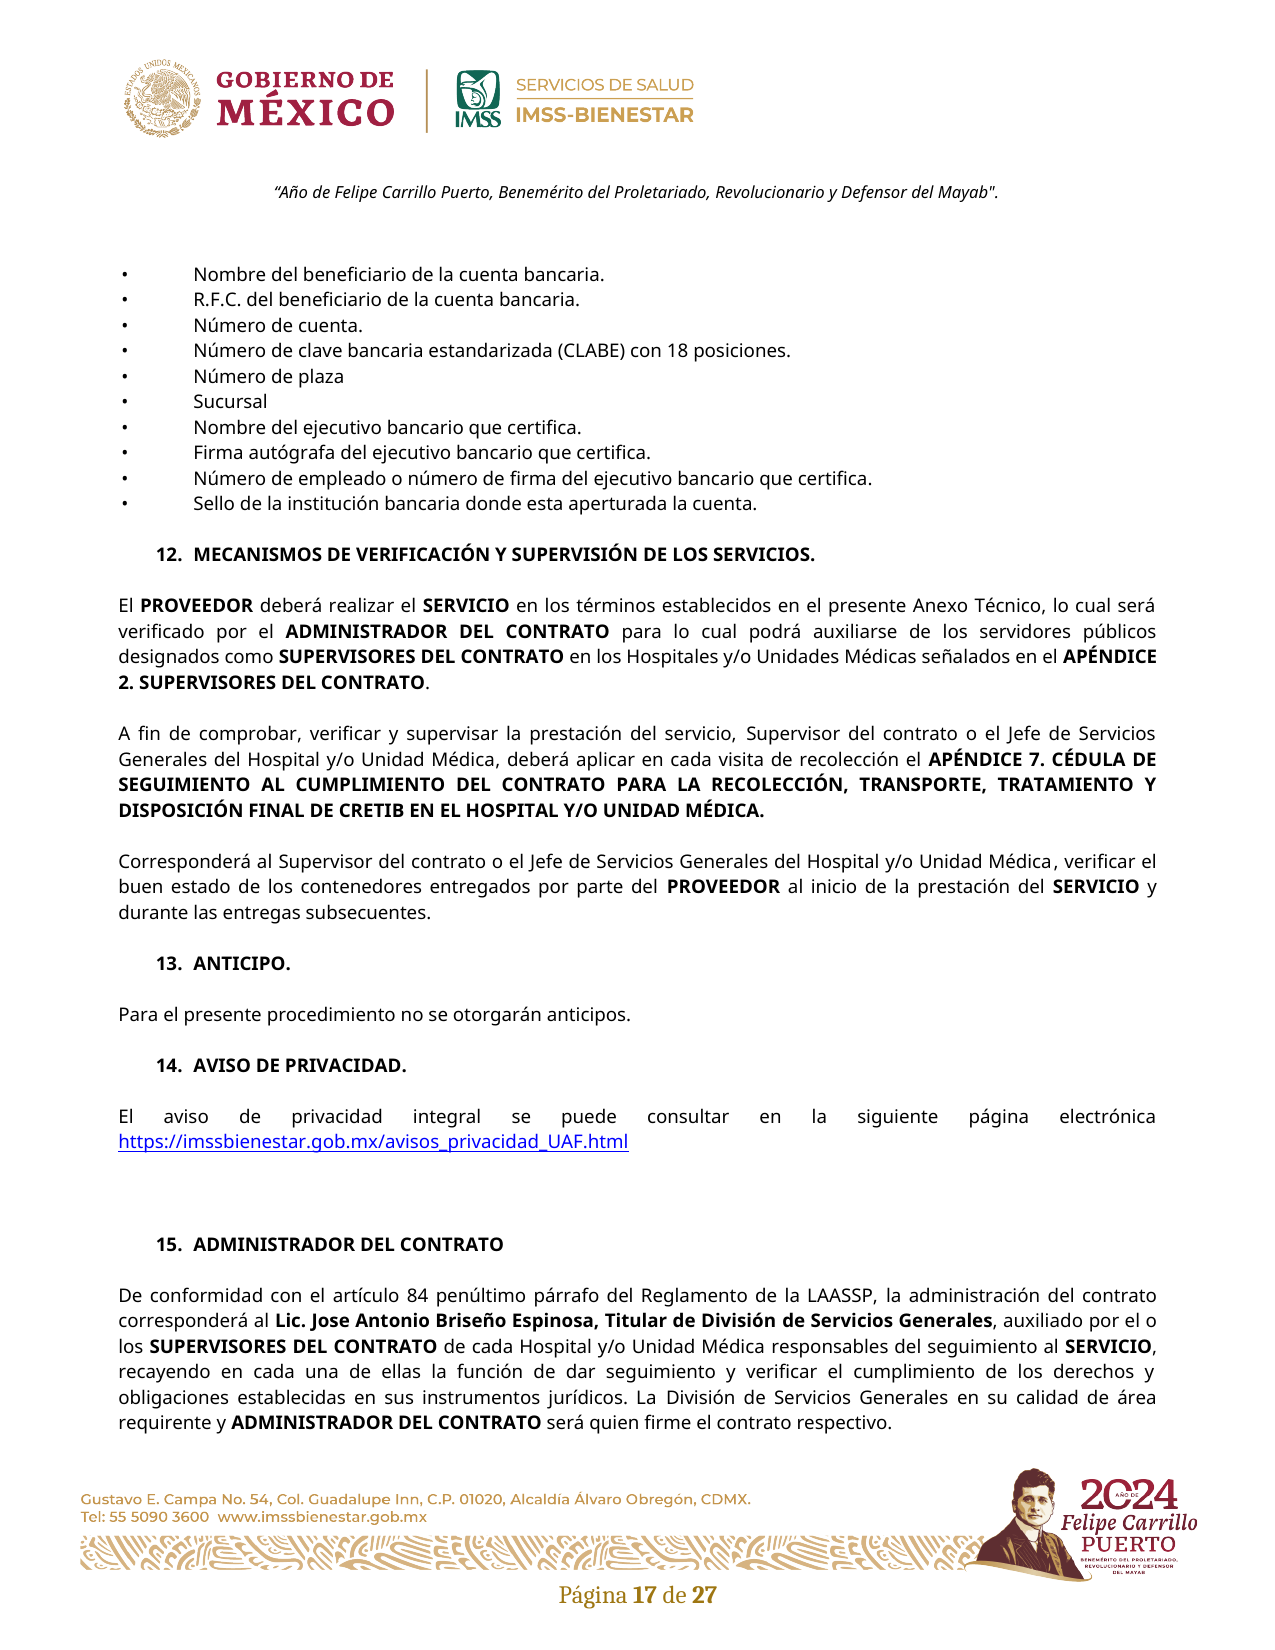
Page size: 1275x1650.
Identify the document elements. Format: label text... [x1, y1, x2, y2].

text El aviso de privacidad integral se puede consultar en la siguiente página electrónica https://imssbienestar.gob.mx/avisos_privacidad_UAF.html [118, 1103, 1157, 1154]
list ADMINISTRADOR DEL CONTRATO [156, 1231, 1157, 1256]
text • Número de plaza [121, 363, 1157, 389]
list ANTICIPO. [156, 950, 1157, 976]
text Para el presente procedimiento no se otorgarán anticipos. [118, 1001, 1157, 1027]
picture [118, 55, 700, 146]
text • Nombre del ejecutivo bancario que certifica. [121, 414, 1157, 440]
text • Firma autógrafa del ejecutivo bancario que certifica. [121, 440, 1157, 465]
list MECANISMOS DE VERIFICACIÓN Y SUPERVISIÓN DE LOS SERVICIOS. [156, 542, 1157, 567]
text • Sucursal [121, 389, 1157, 414]
text • Número de clave bancaria estandarizada (CLABE) con 18 posiciones. [121, 338, 1157, 363]
picture [72, 1457, 1203, 1592]
text • Número de cuenta. [121, 312, 1157, 338]
text A fin de comprobar, verificar y supervisar la prestación del servicio, Supervisor del contrato o el Jefe de Servicios Generales del Hospital y/o Unidad Médica, deberá aplicar en cada visita de recolección el APÉNDICE 7. CÉDULA DE SEGUIMIENTO AL CUMPLIMIENTO DEL CONTRATO PARA LA RECOLECCIÓN, TRANSPORTE, TRATAMIENTO Y DISPOSICIÓN FINAL DE CRETIB EN EL HOSPITAL Y/O UNIDAD MÉDICA. [118, 720, 1157, 822]
text • Nombre del beneficiario de la cuenta bancaria. [121, 261, 1157, 287]
text • Sello de la institución bancaria donde esta aperturada la cuenta. [121, 491, 1157, 516]
list AVISO DE PRIVACIDAD. [156, 1052, 1157, 1078]
text Corresponderá al Supervisor del contrato o el Jefe de Servicios Generales del Hospital y/o Unidad Médica, verificar el buen estado de los contenedores entregados por parte del PROVEEDOR al inicio de la prestación del SERVICIO y durante las entregas subsecuentes. [118, 848, 1157, 924]
text El PROVEEDOR deberá realizar el SERVICIO en los términos establecidos en el presente Anexo Técnico, lo cual será verificado por el ADMINISTRADOR DEL CONTRATO para lo cual podrá auxiliarse de los servidores públicos designados como SUPERVISORES DEL CONTRATO en los Hospitales y/o Unidades Médicas señalados en el APÉNDICE 2. SUPERVISORES DEL CONTRATO. [118, 593, 1157, 695]
text • Número de empleado o número de firma del ejecutivo bancario que certifica. [121, 465, 1157, 491]
text De conformidad con el artículo 84 penúltimo párrafo del Reglamento de la LAASSP, la administración del contrato corresponderá al Lic. Jose Antonio Briseño Espinosa, Titular de División de Servicios Generales, auxiliado por el o los SUPERVISORES DEL CONTRATO de cada Hospital y/o Unidad Médica responsables del seguimiento al SERVICIO, recayendo en cada una de ellas la función de dar seguimiento y verificar el cumplimiento de los derechos y obligaciones establecidas en sus instrumentos jurídicos. La División de Servicios Generales en su calidad de área requirente y ADMINISTRADOR DEL CONTRATO será quien firme el contrato respectivo. [118, 1282, 1157, 1435]
text • R.F.C. del beneficiario de la cuenta bancaria. [121, 287, 1157, 312]
